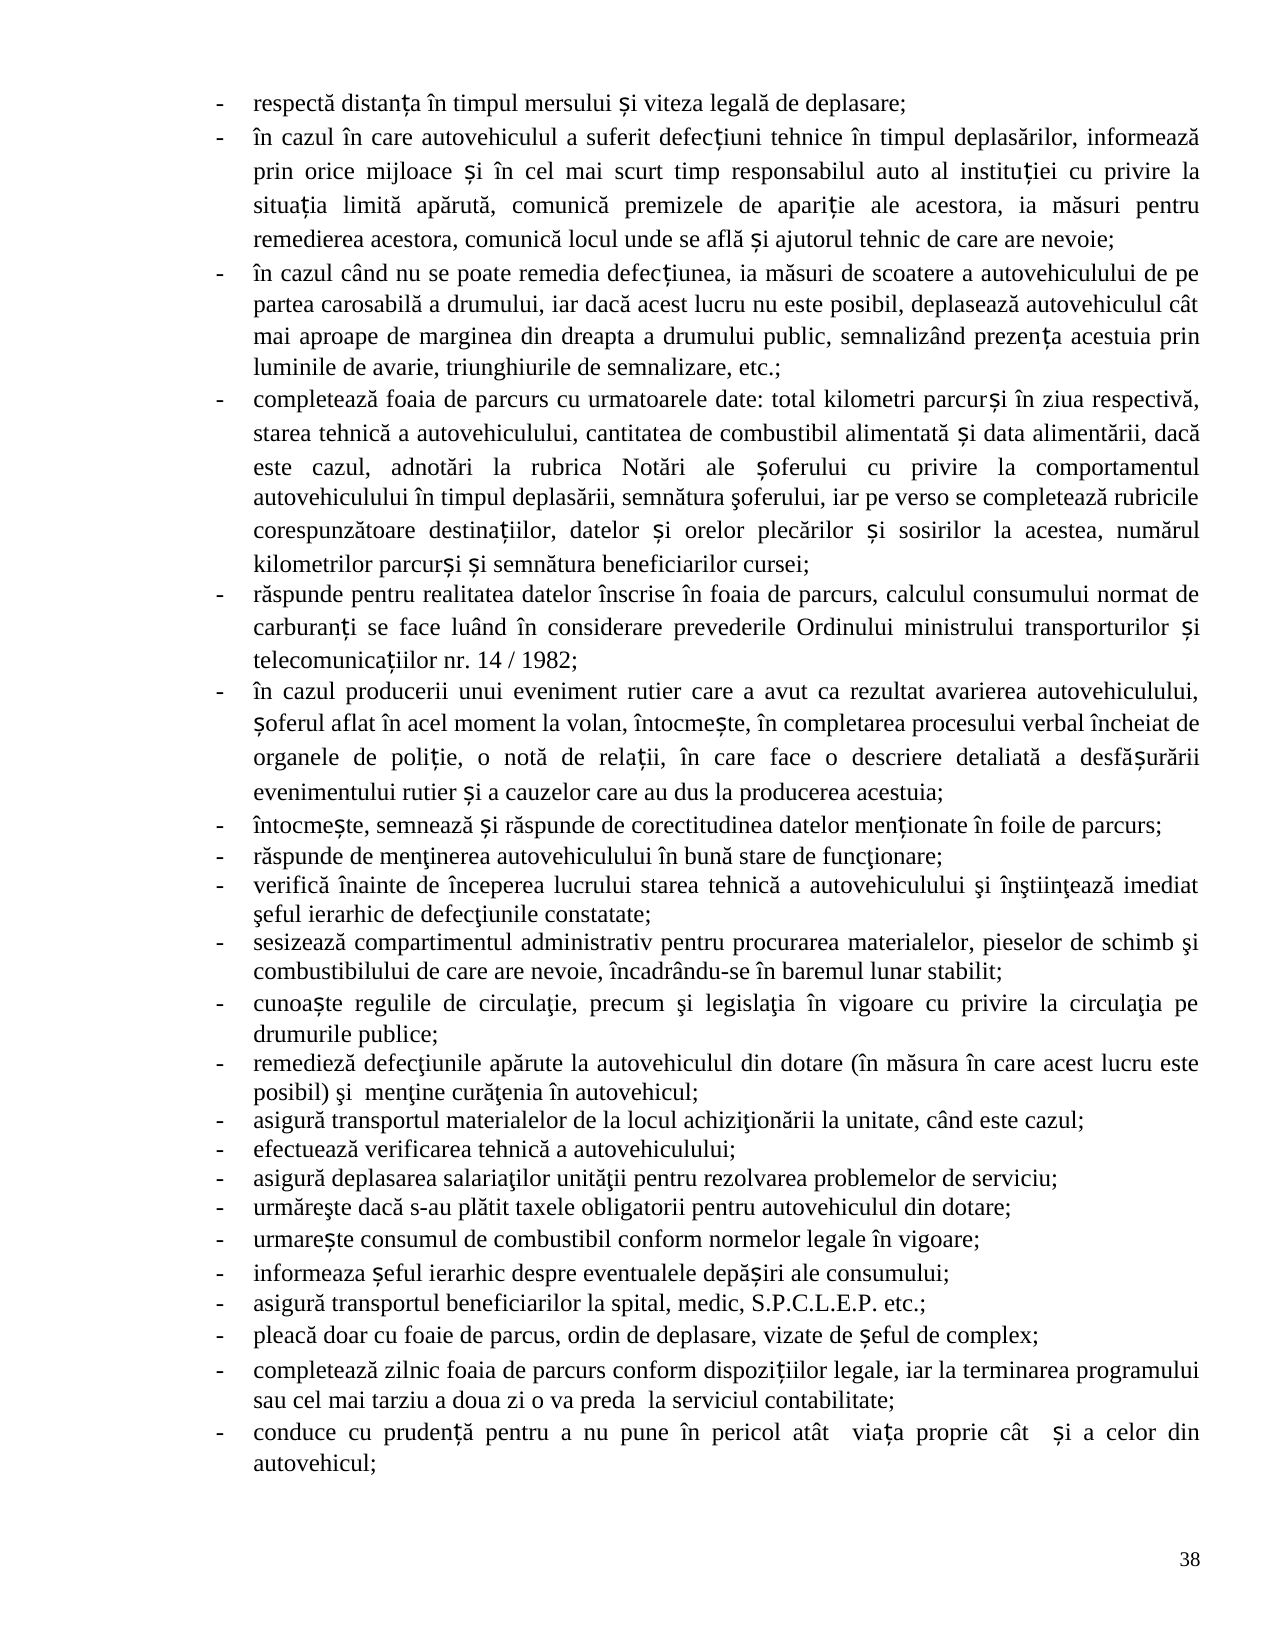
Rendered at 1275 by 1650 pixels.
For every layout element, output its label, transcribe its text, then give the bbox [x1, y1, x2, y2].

list informeaza șeful ierarhic despre eventualele depășiri ale consumului; [216, 1254, 1200, 1288]
list asigură deplasarea salariaţilor unităţii pentru rezolvarea problemelor de serviciu; [216, 1163, 1200, 1192]
list în cazul când nu se poate remedia defecțiunea, ia măsuri de scoatere a autovehiculului de pe partea carosabilă a drumului, iar dacă acest lucru nu este posibil, deplasează autovehiculul cât mai aproape de marginea din dreapta a drumului public, semnalizând prezența acestuia prin luminile de avarie, triunghiurile de semnalizare, etc.; [216, 255, 1200, 380]
list pleacă doar cu foaie de parcus, ordin de deplasare, vizate de șeful de complex; [216, 1317, 1200, 1351]
list răspunde de menţinerea autovehiculului în bună stare de funcţionare; [216, 841, 1200, 870]
list asigură transportul beneficiarilor la spital, medic, S.P.C.L.E.P. etc.; [216, 1288, 1200, 1317]
list întocmește, semnează și răspunde de corectitudinea datelor menționate în foile de parcurs; [216, 807, 1200, 841]
list în cazul în care autovehiculul a suferit defecțiuni tehnice în timpul deplasărilor, informează prin orice mijloace și în cel mai scurt timp responsabilul auto al instituției cu privire la situația limită apărută, comunică premizele de apariție ale acestora, ia măsuri pentru remedierea acestora, comunică locul unde se află și ajutorul tehnic de care are nevoie; [216, 118, 1200, 255]
list conduce cu prudență pentru a nu pune în pericol atât viața proprie cât și a celor din autovehicul; [216, 1414, 1200, 1477]
list cunoaște regulile de circulaţie, precum şi legislaţia în vigoare cu privire la circulaţia pe drumurile publice; [216, 985, 1200, 1048]
list sesizează compartimentul administrativ pentru procurarea materialelor, pieselor de schimb şi combustibilului de care are nevoie, încadrându-se în baremul lunar stabilit; [216, 927, 1200, 985]
list efectuează verificarea tehnică a autovehiculului; [216, 1134, 1200, 1163]
list răspunde pentru realitatea datelor înscrise în foaia de parcurs, calculul consumului normat de carburanți se face luând în considerare prevederile Ordinului ministrului transporturilor și telecomunicațiilor nr. 14 / 1982; [216, 579, 1200, 676]
list asigură transportul materialelor de la locul achiziţionării la unitate, când este cazul; [216, 1105, 1200, 1134]
list completează foaia de parcurs cu urmatoarele date: total kilometri parcurși în ziua respectivă, starea tehnică a autovehiculului, cantitatea de combustibil alimentată și data alimentării, dacă este cazul, adnotări la rubrica Notări ale șoferului cu privire la comportamentul autovehiculului în timpul deplasării, semnătura şoferului, iar pe verso se completează rubricile corespunzătoare destinațiilor, datelor și orelor plecărilor și sosirilor la acestea, numărul kilometrilor parcurși și semnătura beneficiarilor cursei; [216, 380, 1200, 579]
list urmăreşte dacă s-au plătit taxele obligatorii pentru autovehiculul din dotare; [216, 1192, 1200, 1220]
list în cazul producerii unui eveniment rutier care a avut ca rezultat avarierea autovehiculului, șoferul aflat în acel moment la volan, întocmește, în completarea procesului verbal încheiat de organele de poliție, o notă de relații, în care face o descriere detaliată a desfășurării evenimentului rutier și a cauzelor care au dus la producerea acestuia; [216, 676, 1200, 807]
list completează zilnic foaia de parcurs conform dispozițiilor legale, iar la terminarea programului sau cel mai tarziu a doua zi o va preda la serviciul contabilitate; [216, 1351, 1200, 1414]
list respectă distanța în timpul mersului și viteza legală de deplasare; [216, 84, 1200, 118]
list remedieză defecţiunile apărute la autovehiculul din dotare (în măsura în care acest lucru este posibil) şi menţine curăţenia în autovehicul; [216, 1048, 1200, 1105]
list verifică înainte de începerea lucrului starea tehnică a autovehiculului şi înştiinţează imediat şeful ierarhic de defecţiunile constatate; [216, 870, 1200, 927]
list urmarește consumul de combustibil conform normelor legale în vigoare; [216, 1220, 1200, 1254]
